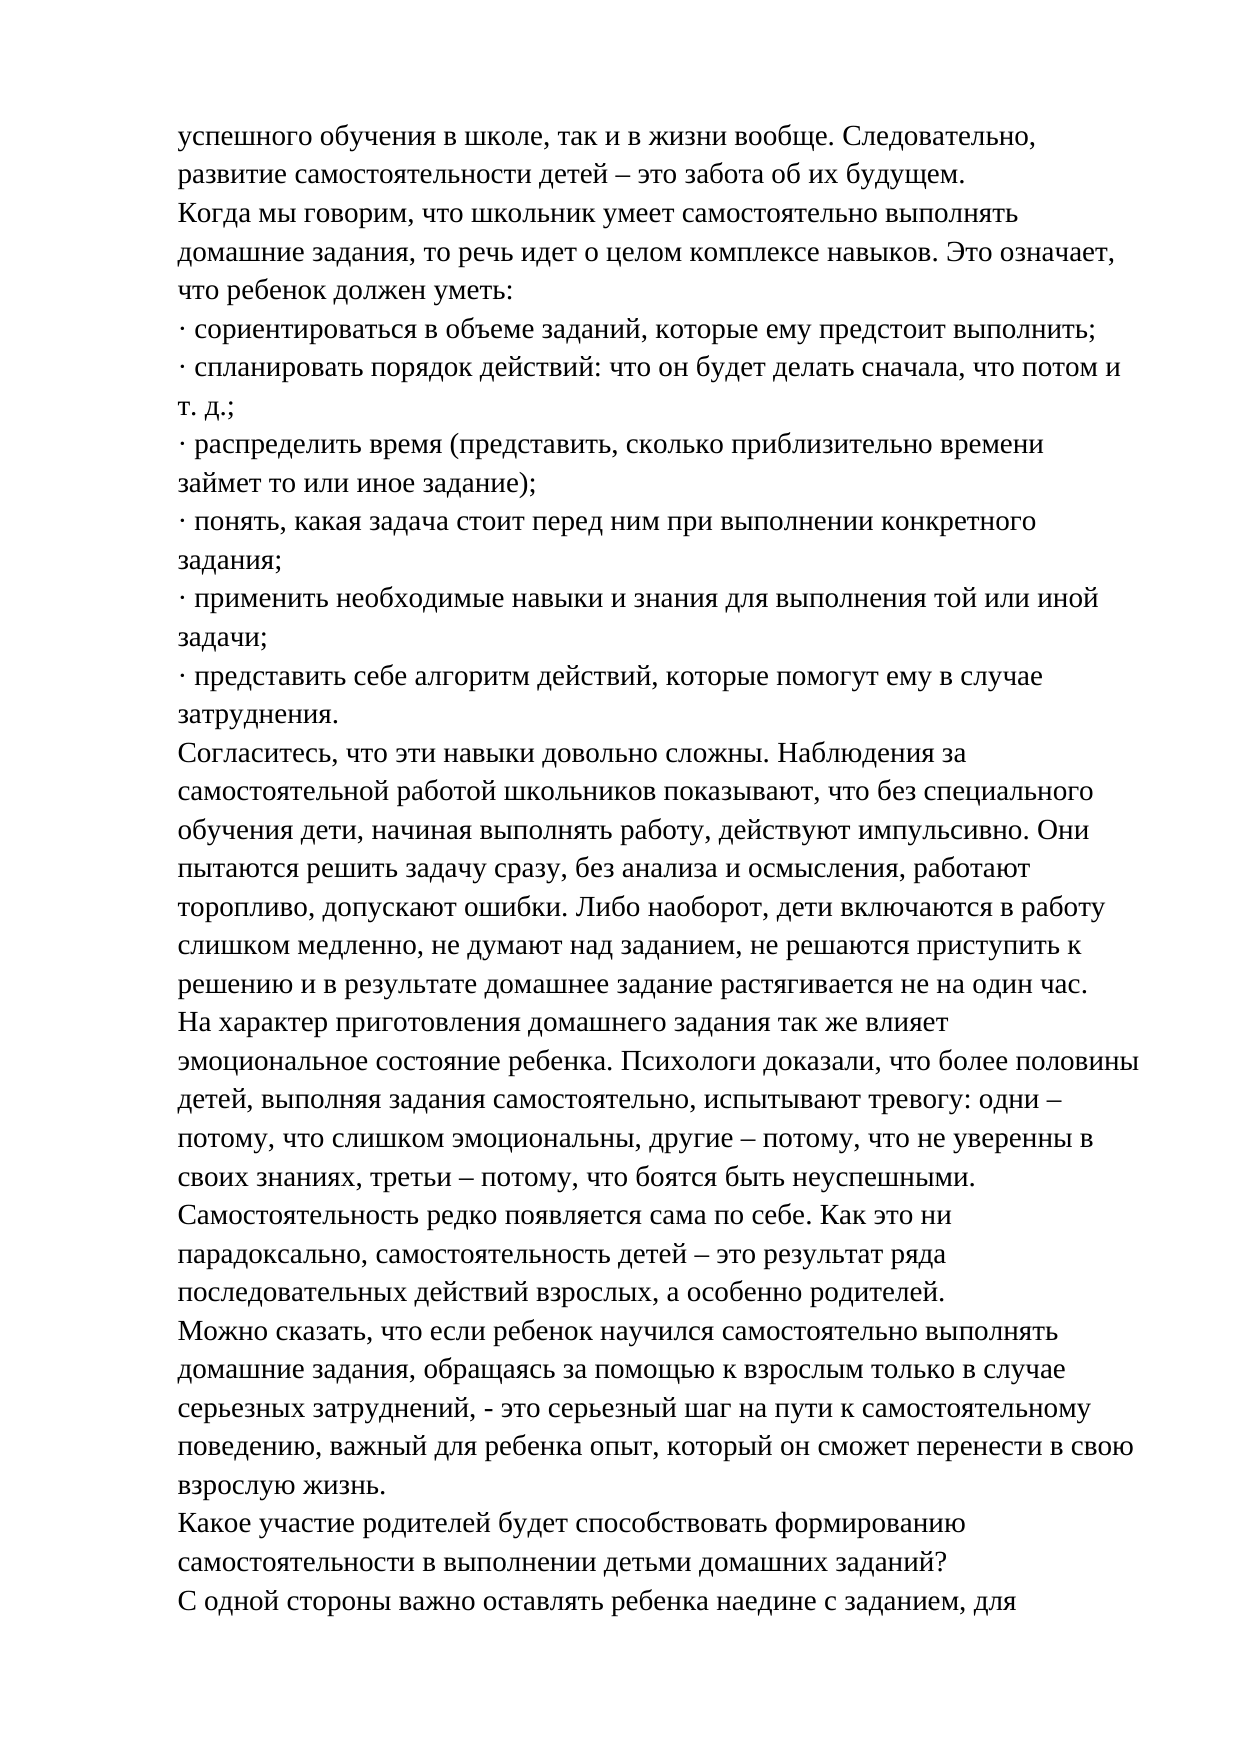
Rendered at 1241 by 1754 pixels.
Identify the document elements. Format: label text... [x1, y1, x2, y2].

text займет то или иное задание); [177, 465, 1152, 498]
text · спланировать порядок действий: что он будет делать сначала, что потом и [177, 349, 1152, 383]
text торопливо, допускают ошибки. Либо наоборот, дети включаются в работу [177, 889, 1152, 922]
text что ребенок должен уметь: [177, 272, 1152, 306]
text самостоятельной работой школьников показывают, что без специального [177, 773, 1152, 807]
text последовательных действий взрослых, а особенно родителей. [177, 1274, 1152, 1308]
text домашние задания, то речь идет о целом комплексе навыков. Это означает, [177, 234, 1152, 267]
text затруднения. [177, 696, 1152, 730]
text Когда мы говорим, что школьник умеет самостоятельно выполнять [177, 195, 1152, 229]
text · распределить время (представить, сколько приблизительно времени [177, 426, 1152, 460]
text парадоксально, самостоятельность детей – это результат ряда [177, 1236, 1152, 1269]
text задания; [177, 542, 1152, 576]
text потому, что слишком эмоциональны, другие – потому, что не уверенны в [177, 1120, 1152, 1154]
text эмоциональное состояние ребенка. Психологи доказали, что более половины [177, 1043, 1152, 1077]
text серьезных затруднений, - это серьезный шаг на пути к самостоятельному [177, 1390, 1152, 1423]
text · понять, какая задача стоит перед ним при выполнении конкретного [177, 503, 1152, 537]
text С одной стороны важно оставлять ребенка наедине с заданием, для [177, 1583, 1152, 1616]
text Самостоятельность редко появляется сама по себе. Как это ни [177, 1197, 1152, 1231]
text своих знаниях, третьи – потому, что боятся быть неуспешными. [177, 1159, 1152, 1192]
text Какое участие родителей будет способствовать формированию [177, 1506, 1152, 1539]
text поведению, важный для ребенка опыт, который он сможет перенести в свою [177, 1428, 1152, 1462]
text обучения дети, начиная выполнять работу, действуют импульсивно. Они [177, 812, 1152, 845]
text пытаются решить задачу сразу, без анализа и осмысления, работают [177, 850, 1152, 884]
text взрослую жизнь. [177, 1467, 1152, 1501]
text Можно сказать, что если ребенок научился самостоятельно выполнять [177, 1313, 1152, 1346]
text успешного обучения в школе, так и в жизни вообще. Следовательно, [177, 118, 1152, 152]
text решению и в результате домашнее задание растягивается не на один час. [177, 966, 1152, 999]
text т. д.; [177, 388, 1152, 421]
text слишком медленно, не думают над заданием, не решаются приступить к [177, 927, 1152, 961]
text · представить себе алгоритм действий, которые помогут ему в случае [177, 658, 1152, 691]
text домашние задания, обращаясь за помощью к взрослым только в случае [177, 1351, 1152, 1385]
text На характер приготовления домашнего задания так же влияет [177, 1004, 1152, 1038]
text Согласитесь, что эти навыки довольно сложны. Наблюдения за [177, 735, 1152, 768]
text детей, выполняя задания самостоятельно, испытывают тревогу: одни – [177, 1082, 1152, 1115]
text задачи; [177, 619, 1152, 653]
text развитие самостоятельности детей – это забота об их будущем. [177, 157, 1152, 190]
text самостоятельности в выполнении детьми домашних заданий? [177, 1544, 1152, 1578]
text · сориентироваться в объеме заданий, которые ему предстоит выполнить; [177, 311, 1152, 344]
text · применить необходимые навыки и знания для выполнения той или иной [177, 581, 1152, 614]
